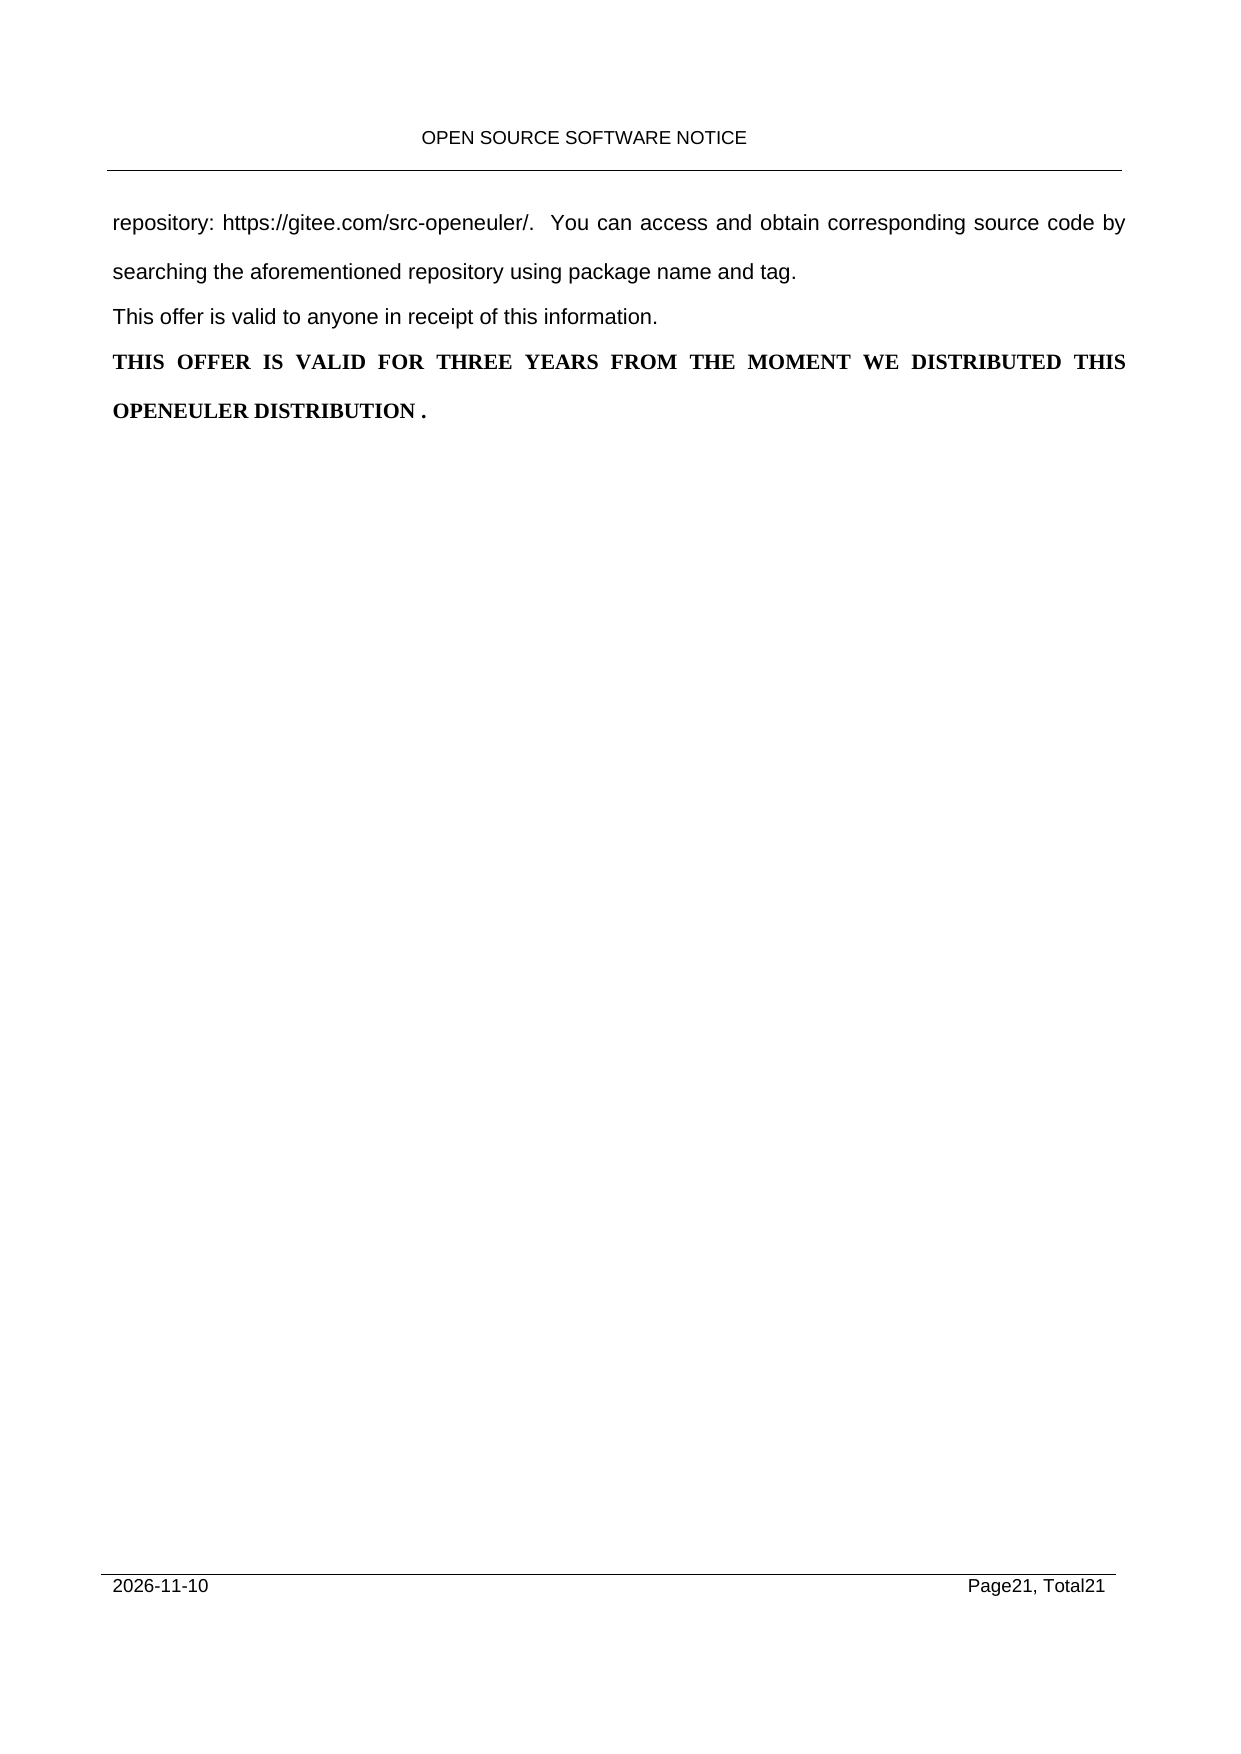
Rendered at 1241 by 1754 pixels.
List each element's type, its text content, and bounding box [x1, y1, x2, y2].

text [112, 206, 1128, 288]
text THIS OFFER IS VALID FOR THREE YEARS FROM THE MOMENT WE DISTRIBUTED THIS OPENEULER DISTRIBUTION . [112, 345, 1128, 427]
text This offer is valid to anyone in receipt of this information. [112, 300, 1128, 333]
